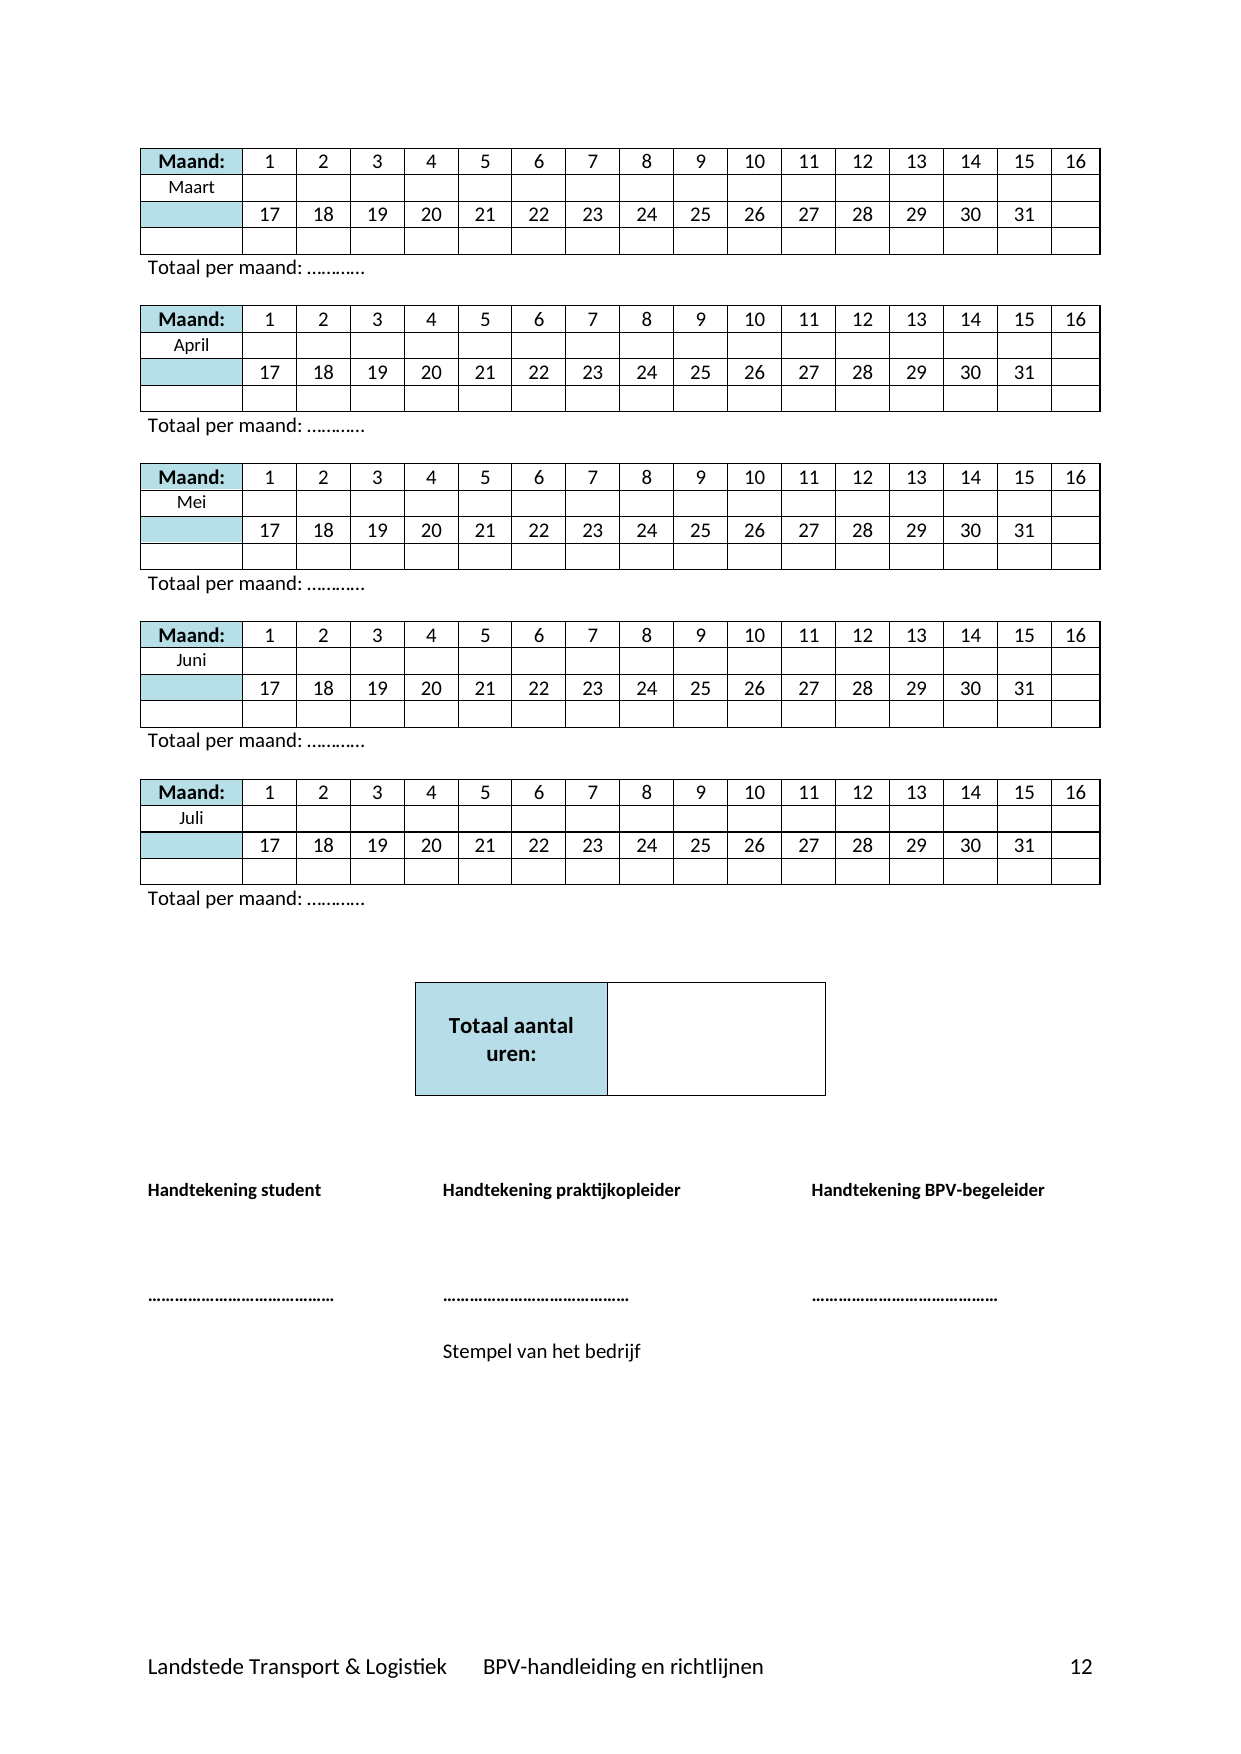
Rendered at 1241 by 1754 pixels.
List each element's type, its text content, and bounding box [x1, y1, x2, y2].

table_cell 25 [674, 517, 727, 542]
table_cell [1052, 359, 1099, 385]
table_header 12 [836, 306, 889, 332]
table_cell [890, 386, 943, 411]
table_cell [944, 806, 997, 831]
table_cell [351, 228, 404, 253]
table_header 8 [620, 149, 673, 174]
table_cell [674, 859, 727, 884]
table_cell 23 [566, 675, 619, 700]
table_cell [405, 491, 458, 516]
table_cell [728, 228, 781, 253]
table_cell 30 [944, 202, 997, 227]
table_cell 31 [998, 359, 1051, 385]
table_cell [998, 175, 1051, 201]
table_cell Maart [141, 175, 242, 201]
table_cell [405, 648, 458, 674]
table_cell [890, 544, 943, 569]
table_cell [620, 386, 673, 411]
table_cell April [141, 333, 242, 358]
table_cell [243, 859, 296, 884]
table_header 6 [512, 622, 565, 647]
table_cell [566, 228, 619, 253]
table_cell 20 [405, 833, 458, 858]
table_header Maand: [141, 780, 242, 805]
table_cell [243, 228, 296, 253]
table_cell [998, 859, 1051, 884]
table_cell [620, 491, 673, 516]
table_cell [351, 648, 404, 674]
table_cell [728, 806, 781, 831]
text Stempel van het bedrijf [369, 1338, 1093, 1363]
table_header 8 [620, 306, 673, 332]
table_header 6 [512, 780, 565, 805]
table_cell [890, 701, 943, 727]
table_cell [782, 859, 835, 884]
table_cell [566, 701, 619, 727]
table_header 1 [243, 780, 296, 805]
table_cell 22 [512, 359, 565, 385]
table_cell [405, 386, 458, 411]
table_cell Juni [141, 648, 242, 674]
table_cell [782, 544, 835, 569]
table_cell [728, 544, 781, 569]
table_cell 18 [297, 517, 350, 542]
table_cell [141, 228, 242, 253]
table_header 6 [512, 149, 565, 174]
table_cell [297, 175, 350, 201]
table_cell 20 [405, 517, 458, 542]
table_cell [351, 175, 404, 201]
table_cell 26 [728, 675, 781, 700]
table_cell [728, 491, 781, 516]
table_header 11 [782, 306, 835, 332]
table_cell [297, 648, 350, 674]
table_header 9 [674, 149, 727, 174]
table_cell [944, 701, 997, 727]
table_header 8 [620, 464, 673, 489]
table_cell [890, 175, 943, 201]
table_cell 20 [405, 359, 458, 385]
table_cell 31 [998, 517, 1051, 542]
table_header 8 [620, 622, 673, 647]
table_cell [1052, 202, 1099, 227]
table_cell [405, 333, 458, 358]
table_header 8 [620, 780, 673, 805]
table_cell 26 [728, 202, 781, 227]
table_cell [1052, 333, 1099, 358]
table_cell [944, 544, 997, 569]
table_cell 26 [728, 359, 781, 385]
table_cell [141, 833, 242, 858]
table_cell 24 [620, 675, 673, 700]
table_cell [243, 648, 296, 674]
table_cell [728, 701, 781, 727]
table_header 10 [728, 464, 781, 489]
table_cell 31 [998, 202, 1051, 227]
table_cell [836, 175, 889, 201]
table_cell [512, 333, 565, 358]
table_cell [141, 202, 242, 227]
table_cell 24 [620, 517, 673, 542]
table_cell 31 [998, 833, 1051, 858]
table_header 5 [459, 780, 511, 805]
table_header 15 [998, 780, 1051, 805]
table_cell [297, 701, 350, 727]
table_cell [297, 859, 350, 884]
table_cell [890, 333, 943, 358]
table_cell 18 [297, 675, 350, 700]
table_header 14 [944, 622, 997, 647]
table_cell [1052, 833, 1099, 858]
table_header 14 [944, 306, 997, 332]
table_cell 29 [890, 359, 943, 385]
table_cell [405, 806, 458, 831]
table_cell 24 [620, 833, 673, 858]
table_cell 21 [459, 202, 511, 227]
table_cell 19 [351, 833, 404, 858]
table_cell 19 [351, 359, 404, 385]
table_cell 28 [836, 202, 889, 227]
table_cell [512, 544, 565, 569]
table_header 13 [890, 780, 943, 805]
table_cell [243, 333, 296, 358]
table_cell [890, 806, 943, 831]
table_header 2 [297, 149, 350, 174]
table_cell [141, 701, 242, 727]
table_cell 27 [782, 675, 835, 700]
table_header 16 [1052, 149, 1099, 174]
table_header 4 [405, 780, 458, 805]
table_cell [512, 806, 565, 831]
table_cell 30 [944, 833, 997, 858]
table_header 11 [782, 464, 835, 489]
table_cell 29 [890, 202, 943, 227]
table_cell [243, 175, 296, 201]
table_cell [836, 544, 889, 569]
table_cell 17 [243, 517, 296, 542]
table_cell 19 [351, 202, 404, 227]
table_cell [782, 228, 835, 253]
table_cell 18 [297, 202, 350, 227]
table_cell [566, 859, 619, 884]
table_cell Mei [141, 491, 242, 516]
table_cell [1052, 701, 1099, 727]
table_cell [620, 806, 673, 831]
table_cell [674, 648, 727, 674]
table_cell 19 [351, 675, 404, 700]
table_header [608, 983, 825, 1095]
table_cell [782, 701, 835, 727]
table_cell [566, 175, 619, 201]
table_cell [620, 333, 673, 358]
table_cell 28 [836, 517, 889, 542]
table_cell [459, 701, 511, 727]
table_cell 17 [243, 675, 296, 700]
table_cell 30 [944, 359, 997, 385]
table_cell [351, 701, 404, 727]
table_header 14 [944, 780, 997, 805]
table_cell [141, 675, 242, 700]
text Totaal per maand: ………… [148, 255, 1093, 280]
table_cell [351, 386, 404, 411]
table_cell [674, 333, 727, 358]
table_cell [998, 491, 1051, 516]
table_cell 17 [243, 359, 296, 385]
table_cell [297, 491, 350, 516]
table_cell 25 [674, 675, 727, 700]
table_cell [459, 333, 511, 358]
table_header 13 [890, 622, 943, 647]
table_cell 23 [566, 202, 619, 227]
text Totaal per maand: ………… [148, 885, 1093, 911]
table_cell [944, 333, 997, 358]
table_header Totaal aantal uren: [416, 983, 607, 1095]
table_header Maand: [141, 149, 242, 174]
table_header 13 [890, 464, 943, 489]
table_cell [459, 544, 511, 569]
table_cell [782, 491, 835, 516]
table_cell [459, 806, 511, 831]
table_cell [566, 806, 619, 831]
table_cell 29 [890, 833, 943, 858]
table_cell [728, 648, 781, 674]
table_header 2 [297, 306, 350, 332]
table_cell 26 [728, 517, 781, 542]
table_header 15 [998, 622, 1051, 647]
table_cell 20 [405, 675, 458, 700]
table_header 2 [297, 622, 350, 647]
table_cell [351, 333, 404, 358]
table_header 12 [836, 464, 889, 489]
table_cell [243, 386, 296, 411]
table_cell [944, 228, 997, 253]
table_header 1 [243, 149, 296, 174]
table_header 4 [405, 622, 458, 647]
table_header 10 [728, 780, 781, 805]
table_cell 29 [890, 517, 943, 542]
text Totaal per maand: ………… [148, 570, 1093, 595]
table_cell [512, 175, 565, 201]
table_header 9 [674, 306, 727, 332]
table_cell 25 [674, 833, 727, 858]
table_cell [141, 359, 242, 385]
table_cell [944, 175, 997, 201]
table_cell 30 [944, 675, 997, 700]
table_cell [512, 491, 565, 516]
table_cell [512, 386, 565, 411]
table_cell [141, 517, 242, 542]
table_header 5 [459, 306, 511, 332]
table_cell [459, 228, 511, 253]
table_cell [405, 228, 458, 253]
table_header 5 [459, 464, 511, 489]
table_cell [998, 806, 1051, 831]
table_header 13 [890, 149, 943, 174]
table_cell [141, 544, 242, 569]
table_cell [243, 491, 296, 516]
table_header 12 [836, 622, 889, 647]
table_cell [1052, 806, 1099, 831]
table_cell [728, 386, 781, 411]
table_cell [728, 859, 781, 884]
table_cell [141, 859, 242, 884]
table_cell 25 [674, 202, 727, 227]
table_cell 28 [836, 833, 889, 858]
table_cell [890, 491, 943, 516]
table_cell [998, 544, 1051, 569]
table_cell [566, 386, 619, 411]
table_header 16 [1052, 622, 1099, 647]
table_cell [782, 333, 835, 358]
table_cell [459, 386, 511, 411]
table_cell [351, 491, 404, 516]
table_header 7 [566, 149, 619, 174]
table_cell [620, 859, 673, 884]
table_header 10 [728, 622, 781, 647]
table_cell [782, 806, 835, 831]
table_header 10 [728, 149, 781, 174]
table_cell [243, 544, 296, 569]
table_cell 29 [890, 675, 943, 700]
table_cell [1052, 491, 1099, 516]
table_cell 25 [674, 359, 727, 385]
table_cell 30 [944, 517, 997, 542]
table_cell [620, 544, 673, 569]
table_cell [1052, 675, 1099, 700]
table_cell [836, 701, 889, 727]
table_cell [620, 228, 673, 253]
table_cell [1052, 648, 1099, 674]
table_cell 26 [728, 833, 781, 858]
table_cell [297, 544, 350, 569]
table_header 16 [1052, 306, 1099, 332]
table_header 11 [782, 149, 835, 174]
table_cell [405, 544, 458, 569]
table_header 9 [674, 464, 727, 489]
table_header 2 [297, 780, 350, 805]
table_cell [566, 544, 619, 569]
table_cell [836, 859, 889, 884]
table_cell 21 [459, 359, 511, 385]
text Totaal per maand: ………… [148, 728, 1093, 753]
table_cell 18 [297, 833, 350, 858]
table_header 3 [351, 149, 404, 174]
table_header 16 [1052, 780, 1099, 805]
table_cell [836, 491, 889, 516]
table_cell 23 [566, 517, 619, 542]
table_header 3 [351, 780, 404, 805]
table_cell 23 [566, 359, 619, 385]
table_cell [998, 386, 1051, 411]
table_cell [1052, 175, 1099, 201]
table_header 15 [998, 464, 1051, 489]
text Handtekening student Handtekening praktijkopleider Handtekening BPV-begeleider [148, 1178, 1093, 1201]
table_cell [890, 648, 943, 674]
table_header 10 [728, 306, 781, 332]
table_header 11 [782, 622, 835, 647]
table_header 16 [1052, 464, 1099, 489]
table_cell [674, 544, 727, 569]
table_cell [566, 333, 619, 358]
table_cell [459, 859, 511, 884]
table_header 12 [836, 780, 889, 805]
table_header 1 [243, 306, 296, 332]
table_cell [674, 175, 727, 201]
table_cell 23 [566, 833, 619, 858]
table_cell [512, 859, 565, 884]
table_header 6 [512, 464, 565, 489]
table_cell 21 [459, 675, 511, 700]
table_header 11 [782, 780, 835, 805]
table_cell 22 [512, 833, 565, 858]
table_cell 22 [512, 675, 565, 700]
table_cell [297, 333, 350, 358]
table_header Maand: [141, 306, 242, 332]
table_cell [782, 648, 835, 674]
table_header 7 [566, 780, 619, 805]
table_header 5 [459, 149, 511, 174]
table_cell [944, 386, 997, 411]
table_header 2 [297, 464, 350, 489]
table_header 9 [674, 780, 727, 805]
table_header 6 [512, 306, 565, 332]
table_cell [351, 859, 404, 884]
table_cell [674, 386, 727, 411]
table_cell [836, 333, 889, 358]
table_header 3 [351, 306, 404, 332]
table_header 4 [405, 306, 458, 332]
table_cell [620, 701, 673, 727]
table_cell [836, 228, 889, 253]
table_cell Juli [141, 806, 242, 831]
table_header 4 [405, 149, 458, 174]
table_cell [782, 175, 835, 201]
table_cell [890, 859, 943, 884]
table_cell [1052, 386, 1099, 411]
table_cell 18 [297, 359, 350, 385]
table_cell 31 [998, 675, 1051, 700]
table_header 14 [944, 149, 997, 174]
table_header Maand: [141, 464, 242, 489]
table_cell 22 [512, 517, 565, 542]
table_header Maand: [141, 622, 242, 647]
table_cell 27 [782, 359, 835, 385]
table_cell 24 [620, 202, 673, 227]
table_cell [297, 228, 350, 253]
table_cell [836, 806, 889, 831]
table_cell [1052, 544, 1099, 569]
table_cell [998, 701, 1051, 727]
table_header 13 [890, 306, 943, 332]
table_cell [998, 648, 1051, 674]
table_cell [782, 386, 835, 411]
table_cell 19 [351, 517, 404, 542]
table_cell 21 [459, 833, 511, 858]
table_cell [243, 806, 296, 831]
table_cell [620, 648, 673, 674]
text Totaal per maand: ………… [148, 412, 1093, 438]
table_cell 28 [836, 359, 889, 385]
table_header 1 [243, 464, 296, 489]
table_cell [351, 806, 404, 831]
table_cell [1052, 228, 1099, 253]
table_cell [998, 333, 1051, 358]
table_cell 17 [243, 833, 296, 858]
table_header 7 [566, 464, 619, 489]
table_header 7 [566, 306, 619, 332]
table_header 1 [243, 622, 296, 647]
table_cell [944, 491, 997, 516]
table_cell [405, 701, 458, 727]
table_cell [141, 386, 242, 411]
table_cell 28 [836, 675, 889, 700]
table_cell 27 [782, 517, 835, 542]
table_cell 27 [782, 833, 835, 858]
table_cell [243, 701, 296, 727]
table_cell [944, 648, 997, 674]
table_cell [512, 701, 565, 727]
table_cell [405, 859, 458, 884]
text …………………………………… …………………………………… …………………………………… [148, 1284, 1093, 1307]
table_cell 22 [512, 202, 565, 227]
table_cell [620, 175, 673, 201]
table_cell [459, 648, 511, 674]
table_cell [728, 175, 781, 201]
table_header 4 [405, 464, 458, 489]
table_cell 21 [459, 517, 511, 542]
table_header 3 [351, 622, 404, 647]
table_cell [1052, 859, 1099, 884]
table_cell [674, 228, 727, 253]
table_cell 20 [405, 202, 458, 227]
table_header 14 [944, 464, 997, 489]
table_cell [512, 228, 565, 253]
table_header 9 [674, 622, 727, 647]
table_cell 17 [243, 202, 296, 227]
table_cell [674, 491, 727, 516]
table_cell [998, 228, 1051, 253]
table_cell [674, 806, 727, 831]
table_header 15 [998, 306, 1051, 332]
table_cell 27 [782, 202, 835, 227]
table_cell [728, 333, 781, 358]
table_header 5 [459, 622, 511, 647]
table_cell [566, 648, 619, 674]
table_cell [459, 491, 511, 516]
table_header 7 [566, 622, 619, 647]
table_cell [512, 648, 565, 674]
table_cell [459, 175, 511, 201]
table_header 12 [836, 149, 889, 174]
table_cell [351, 544, 404, 569]
table_cell [566, 491, 619, 516]
table_header 15 [998, 149, 1051, 174]
table_cell [836, 386, 889, 411]
table_cell [1052, 517, 1099, 542]
table_cell [297, 806, 350, 831]
table_header 3 [351, 464, 404, 489]
table_cell [944, 859, 997, 884]
table_cell 24 [620, 359, 673, 385]
table_cell [674, 701, 727, 727]
table_cell [405, 175, 458, 201]
table_cell [836, 648, 889, 674]
table_cell [890, 228, 943, 253]
table_cell [297, 386, 350, 411]
